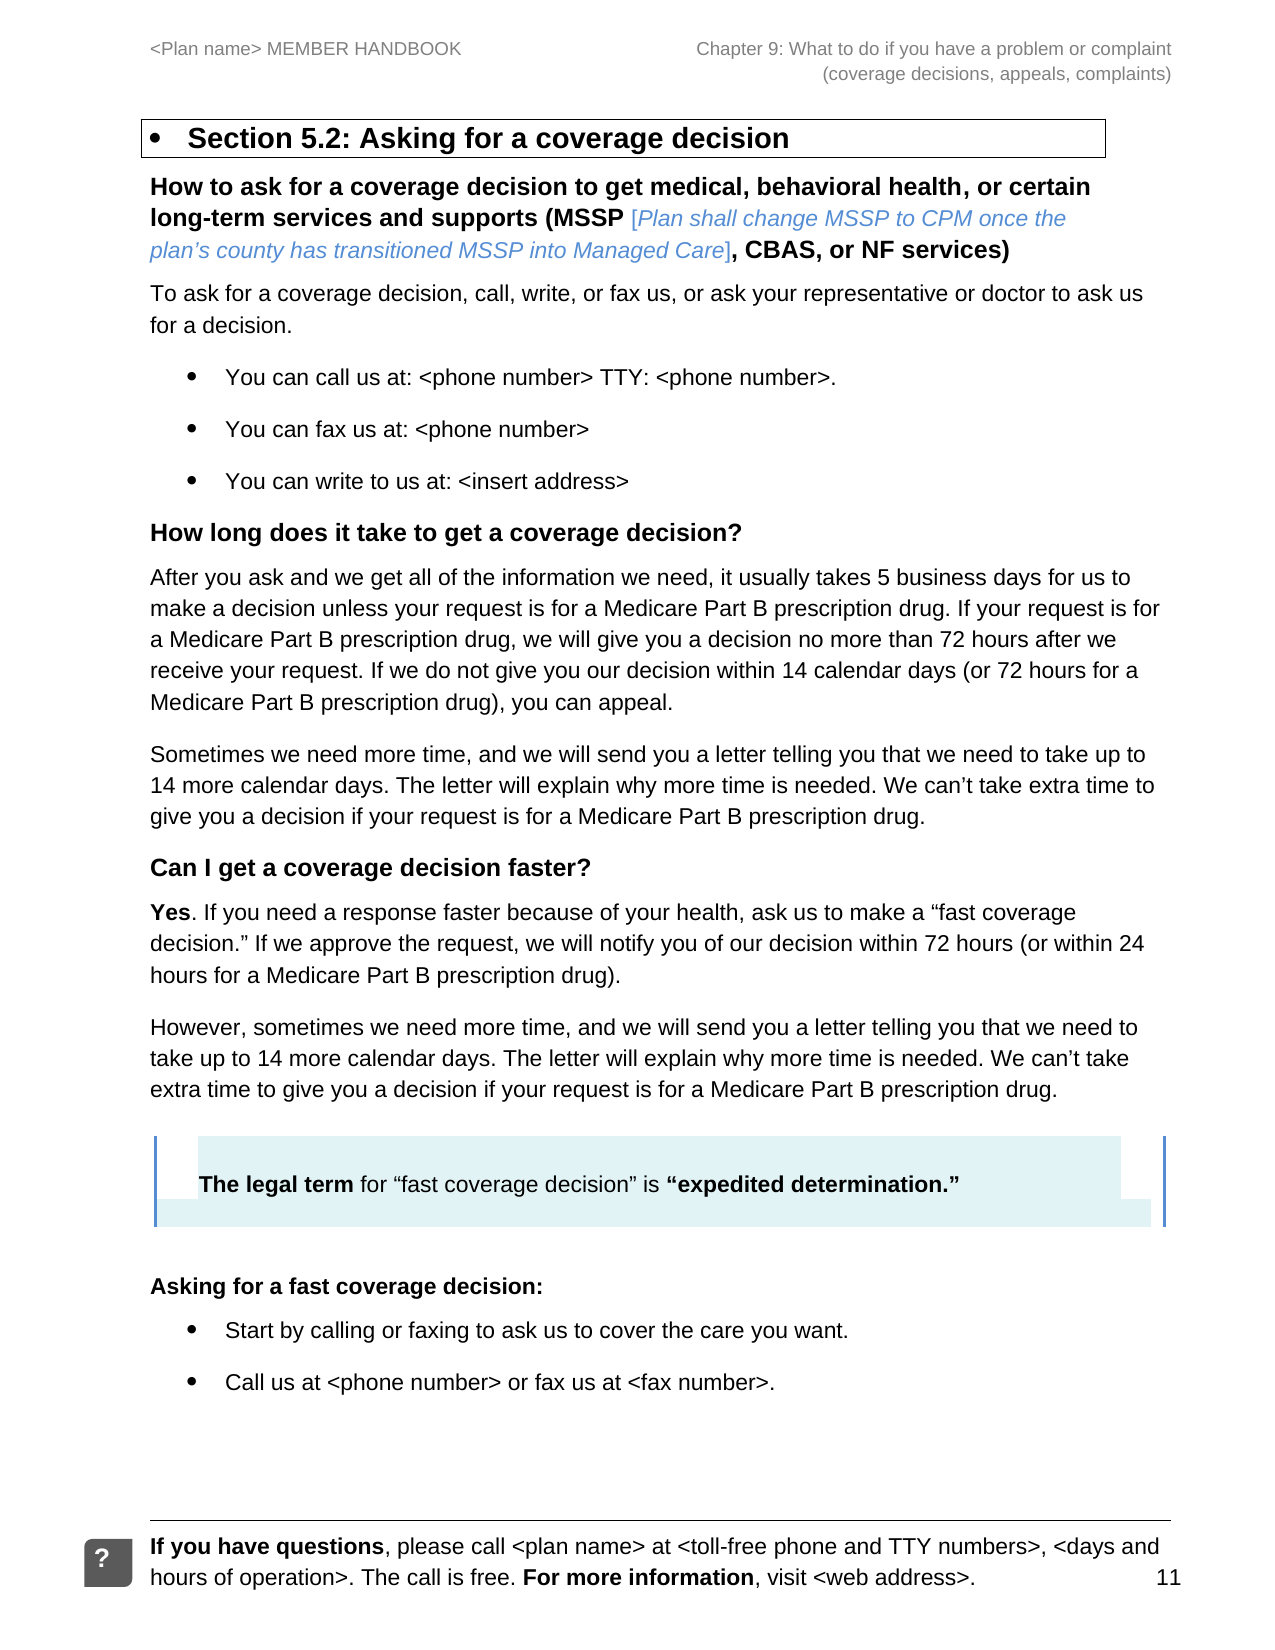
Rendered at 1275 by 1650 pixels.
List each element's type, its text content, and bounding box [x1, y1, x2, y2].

text Asking for a fast coverage decision: [150, 1125, 1096, 1301]
list Sometimes we need more time, and we will send you a letter telling you that we need to take up to 14 more calendar days. The letter will explain why more time is needed. We can’t take extra time to give you a decision if your request is for a Medicare Part B prescription drug. [150, 737, 1171, 831]
list You can call us at: <phone number> TTY: <phone number>. [187, 360, 1096, 391]
text Yes. If you need a response faster because of your health, ask us to make a “fast coverage decision.” If we approve the request, we will notify you of our decision within 72 hours (or within 24 hours for a Medicare Part B prescription drug). [150, 896, 1171, 989]
list Call us at <phone number> or fax us at <fax number>. [187, 1366, 1096, 1397]
subtitle How to ask for a coverage decision to get medical, behavioral health, or certain long-term services and supports (MSSP [Plan shall change MSSP to CPM once the plan’s county has transitioned MSSP into Managed Care], CBAS, or NF services) [150, 171, 1096, 264]
text After you ask and we get all of the information we need, it usually takes 5 business days for us to make a decision unless your request is for a Medicare Part B prescription drug. If your request is for a Medicare Part B prescription drug, we will give you a decision no more than 72 hours after we receive your request. If we do not give you our decision within 14 calendar days (or 72 hours for a Medicare Part B prescription drug), you can appeal. [150, 560, 1171, 716]
text To ask for a coverage decision, call, write, or fax us, or ask your representative or doctor to ask us for a decision. [150, 277, 1171, 339]
list You can fax us at: <phone number> [187, 412, 1096, 443]
list Start by calling or faxing to ask us to cover the care you want. [187, 1313, 1096, 1345]
subtitle Section 5.2: Asking for a coverage decision [142, 120, 1105, 157]
subtitle How long does it take to get a coverage decision? [150, 516, 1096, 548]
text However, sometimes we need more time, and we will send you a letter telling you that we need to take up to 14 more calendar days. The letter will explain why more time is needed. We can’t take extra time to give you a decision if your request is for a Medicare Part B prescription drug. [150, 1010, 1171, 1104]
list You can write to us at: <insert address> [187, 464, 1096, 496]
subtitle Can I get a coverage decision faster? [150, 852, 1096, 883]
